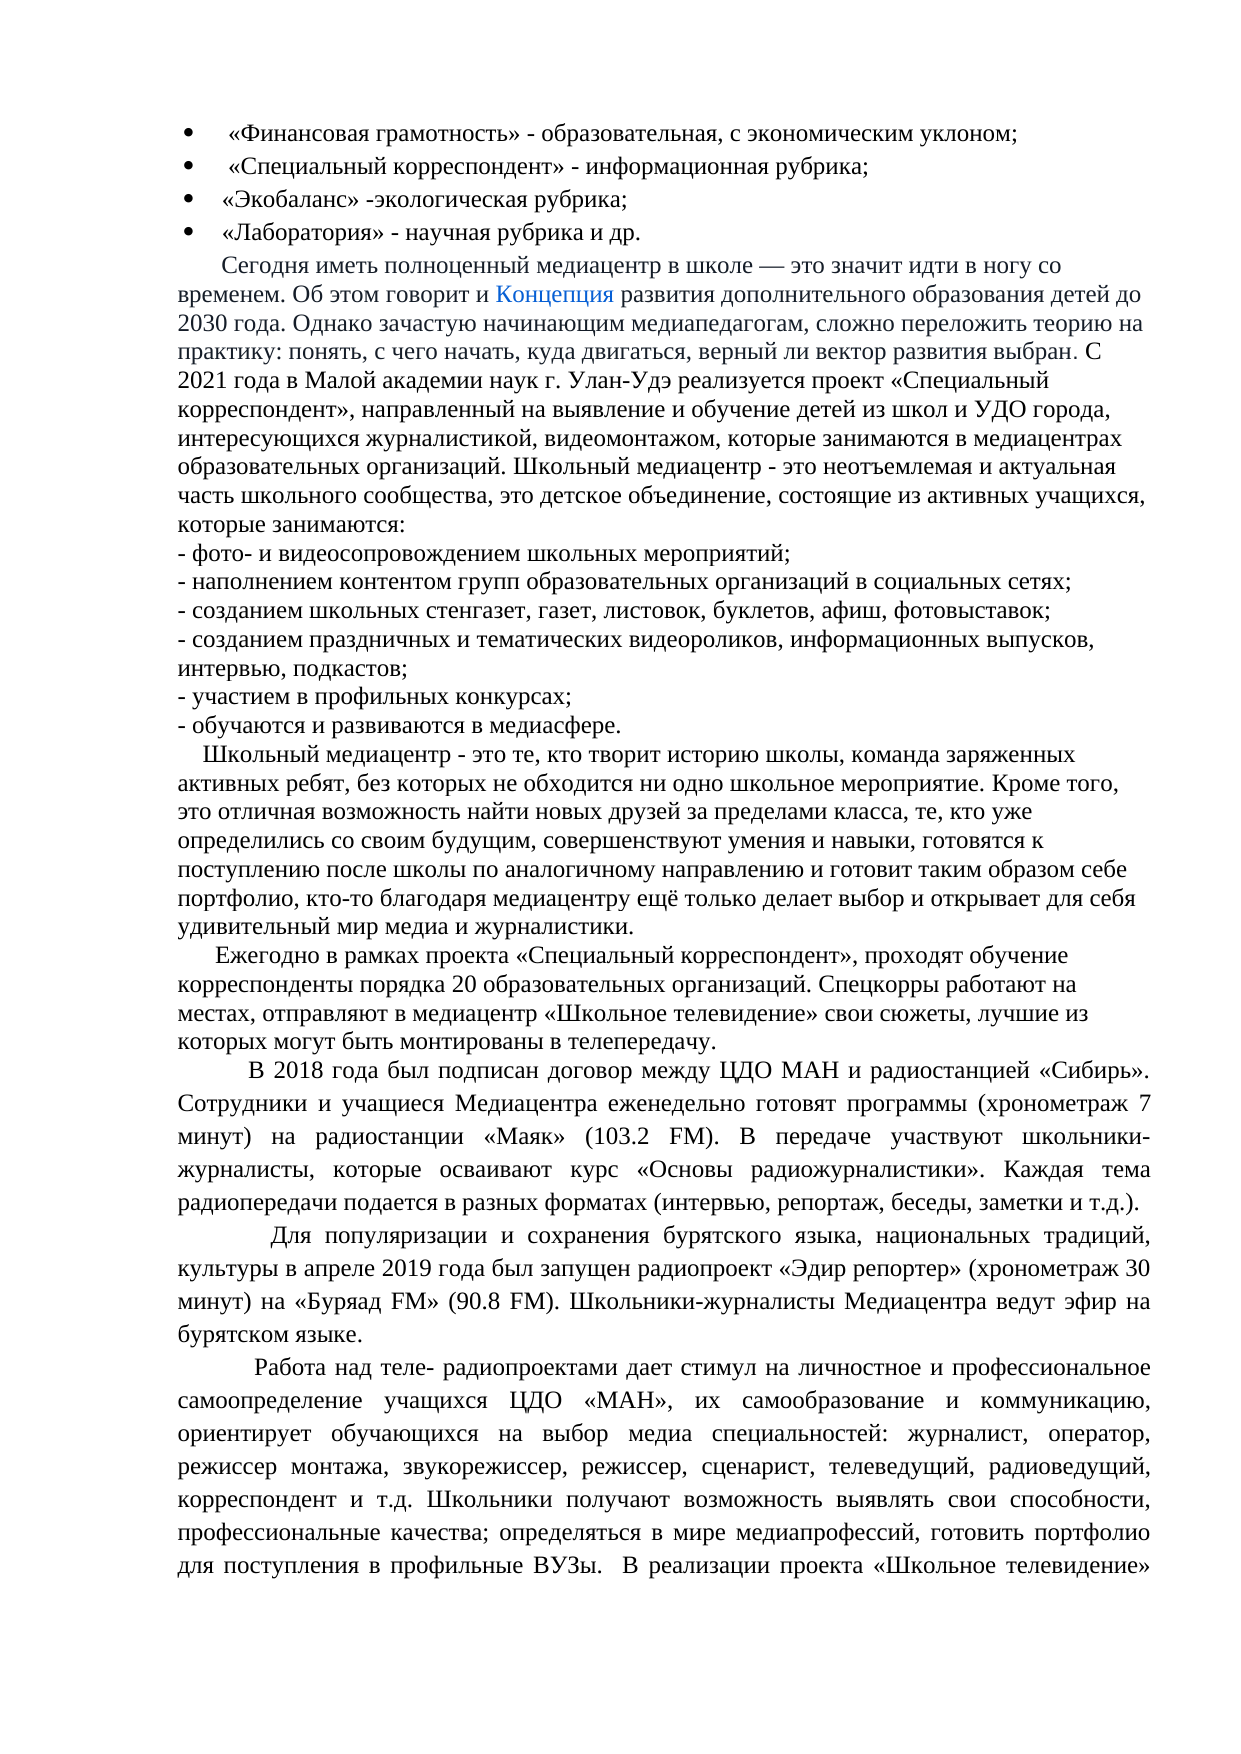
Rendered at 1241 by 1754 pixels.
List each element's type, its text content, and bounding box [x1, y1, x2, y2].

text В 2018 года был подписан договор между ЦДО МАН и радиостанцией «Сибирь». Сотрудники и учащиеся Медиацентра еженедельно готовят программы (хронометраж 7 минут) на радиостанции «Маяк» (103.2 FM). В передаче участвуют школьники-журналисты, которые осваивают курс «Основы радиожурналистики». Каждая тема радиопередачи подается в разных форматах (интервью, репортаж, беседы, заметки и т.д.). [177, 1055, 1152, 1216]
list «Экобаланс» -экологическая рубрика; [184, 184, 1152, 213]
list «Специальный корреспондент» - информационная рубрика; [184, 151, 1152, 180]
list «Финансовая грамотность» - образовательная, с экономическим уклоном; [184, 118, 1152, 147]
text - фото- и видеосопровождением школьных мероприятий; - наполнением контентом групп образовательных организаций в социальных сетях; - созданием школьных стенгазет, газет, листовок, буклетов, афиш, фотовыставок; - созданием праздничных и тематических видеороликов, информационных выпусков, интервью, подкастов; - участием в профильных конкурсах; - обучаются и развиваются в медиасфере. Школьный медиацентр - это те, кто творит историю школы, команда заряженных активных ребят, без которых не обходится ни одно школьное мероприятие. Кроме того, это отличная возможность найти новых друзей за пределами класса, те, кто уже определились со своим будущим, совершенствуют умения и навыки, готовятся к поступлению после школы по аналогичному направлению и готовит таким образом себе портфолио, кто-то благодаря медиацентру ещё только делает выбор и открывает для себя удивительный мир медиа и журналистики. [408, 538, 1152, 940]
list «Лаборатория» - научная рубрика и др. [184, 217, 1152, 246]
text Сегодня иметь полноценный медиацентр в школе — это значит идти в ногу со временем. Об этом говорит и Концепция развития дополнительного образования детей до 2030 года. Однако зачастую начинающим медиапедагогам, сложно переложить теорию на практику: понять, с чего начать, куда двигаться, верный ли вектор развития выбран. С 2021 года в Малой академии наук г. Улан-Удэ реализуется проект «Специальный корреспондент», направленный на выявление и обучение детей из школ и УДО города, интересующихся журналистикой, видеомонтажом, которые занимаются в медиацентрах образовательных организаций. Школьный медиацентр - это неотъемлемая и актуальная часть школьного сообщества, это детское объединение, состоящие из активных учащихся, которые занимаются: [177, 250, 1152, 538]
text Для популяризации и сохранения бурятского языка, национальных традиций, культуры в апреле 2019 года был запущен радиопроект «Эдир репортер» (хронометраж 30 минут) на «Буряад FM» (90.8 FM). Школьники-журналисты Медиацентра ведут эфир на бурятском языке. [177, 1220, 1152, 1348]
text Ежегодно в рамках проекта «Специальный корреспондент», проходят обучение корреспонденты порядка 20 образовательных организаций. Спецкорры работают на местах, отправляют в медиацентр «Школьное телевидение» свои сюжеты, лучшие из которых могут быть монтированы в телепередачу. [177, 940, 1152, 1055]
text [177, 1352, 1152, 1579]
